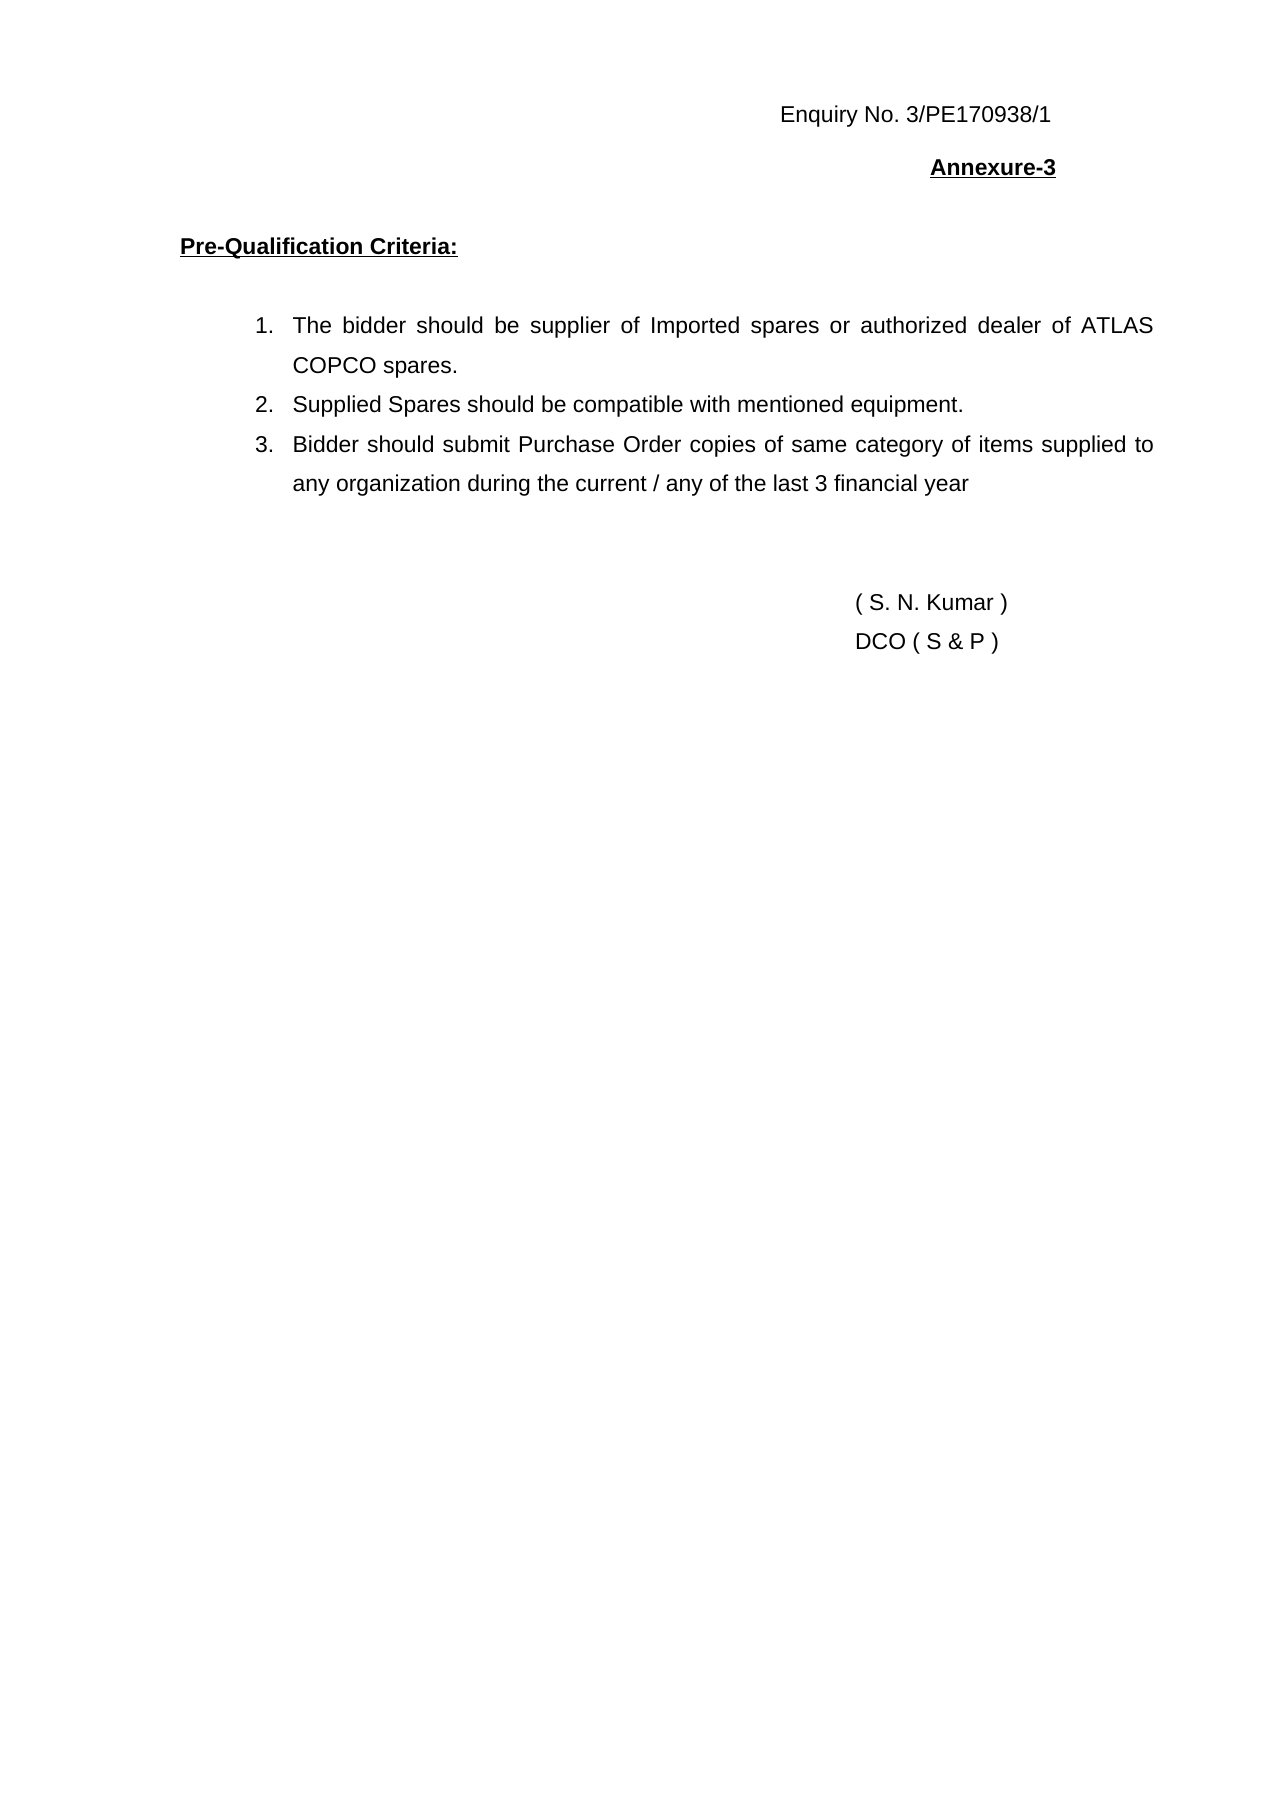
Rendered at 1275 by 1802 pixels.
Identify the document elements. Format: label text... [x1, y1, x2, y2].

list The bidder should be supplier of Imported spares or authorized dealer of ATLAS COPCO spares. [255, 312, 1155, 378]
list Bidder should submit Purchase Order copies of same category of items supplied to any organization during the current / any of the last 3 financial year [255, 431, 1155, 496]
text Pre-Qualification Criteria: [180, 233, 1155, 259]
text Annexure-3 [855, 154, 1155, 180]
list Supplied Spares should be compatible with mentioned equipment. [255, 391, 1155, 417]
text DCO ( S & P ) [180, 628, 1155, 654]
text ( S. N. Kumar ) [180, 588, 1155, 615]
text Enquiry No. 3/PE170938/1 [180, 101, 1155, 128]
